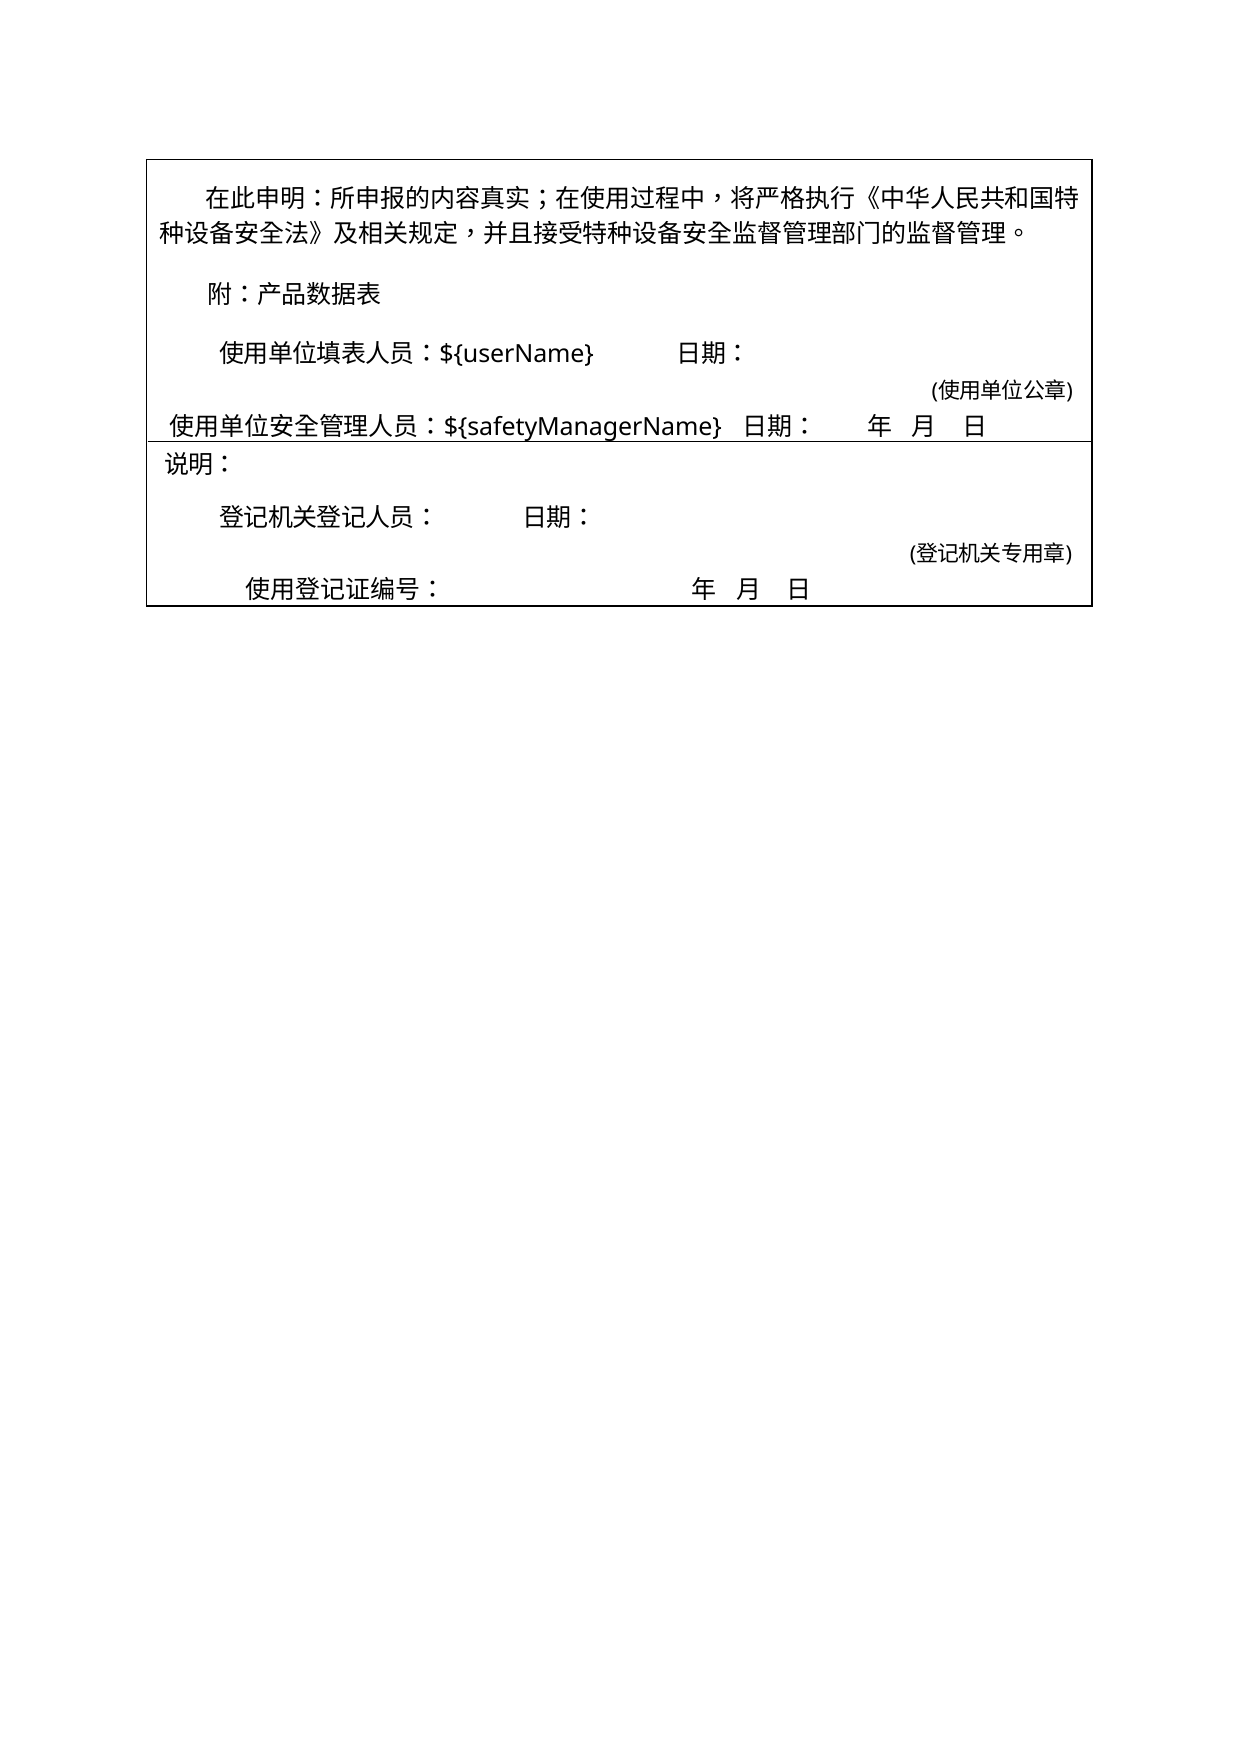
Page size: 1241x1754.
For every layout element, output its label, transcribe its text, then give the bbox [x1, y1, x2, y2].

table_cell 在此申明：所申报的内容真实；在使用过程中，将严格执行《中华人民共和国特 种设备安全法》及相关规定，并且接受特种设备安全监督管理部门的监督管理。 附：产品数据表 使用单位填表人员：${userName} 日期： (使用单位公章) 使用单位安全管理人员：${safetyManagerName} 日期： 年 月 日 [147, 160, 1091, 441]
table_cell 说明： 登记机关登记人员： 日期： (登记机关专用章) 使用登记证编号： 年 月 日 [147, 442, 1091, 605]
